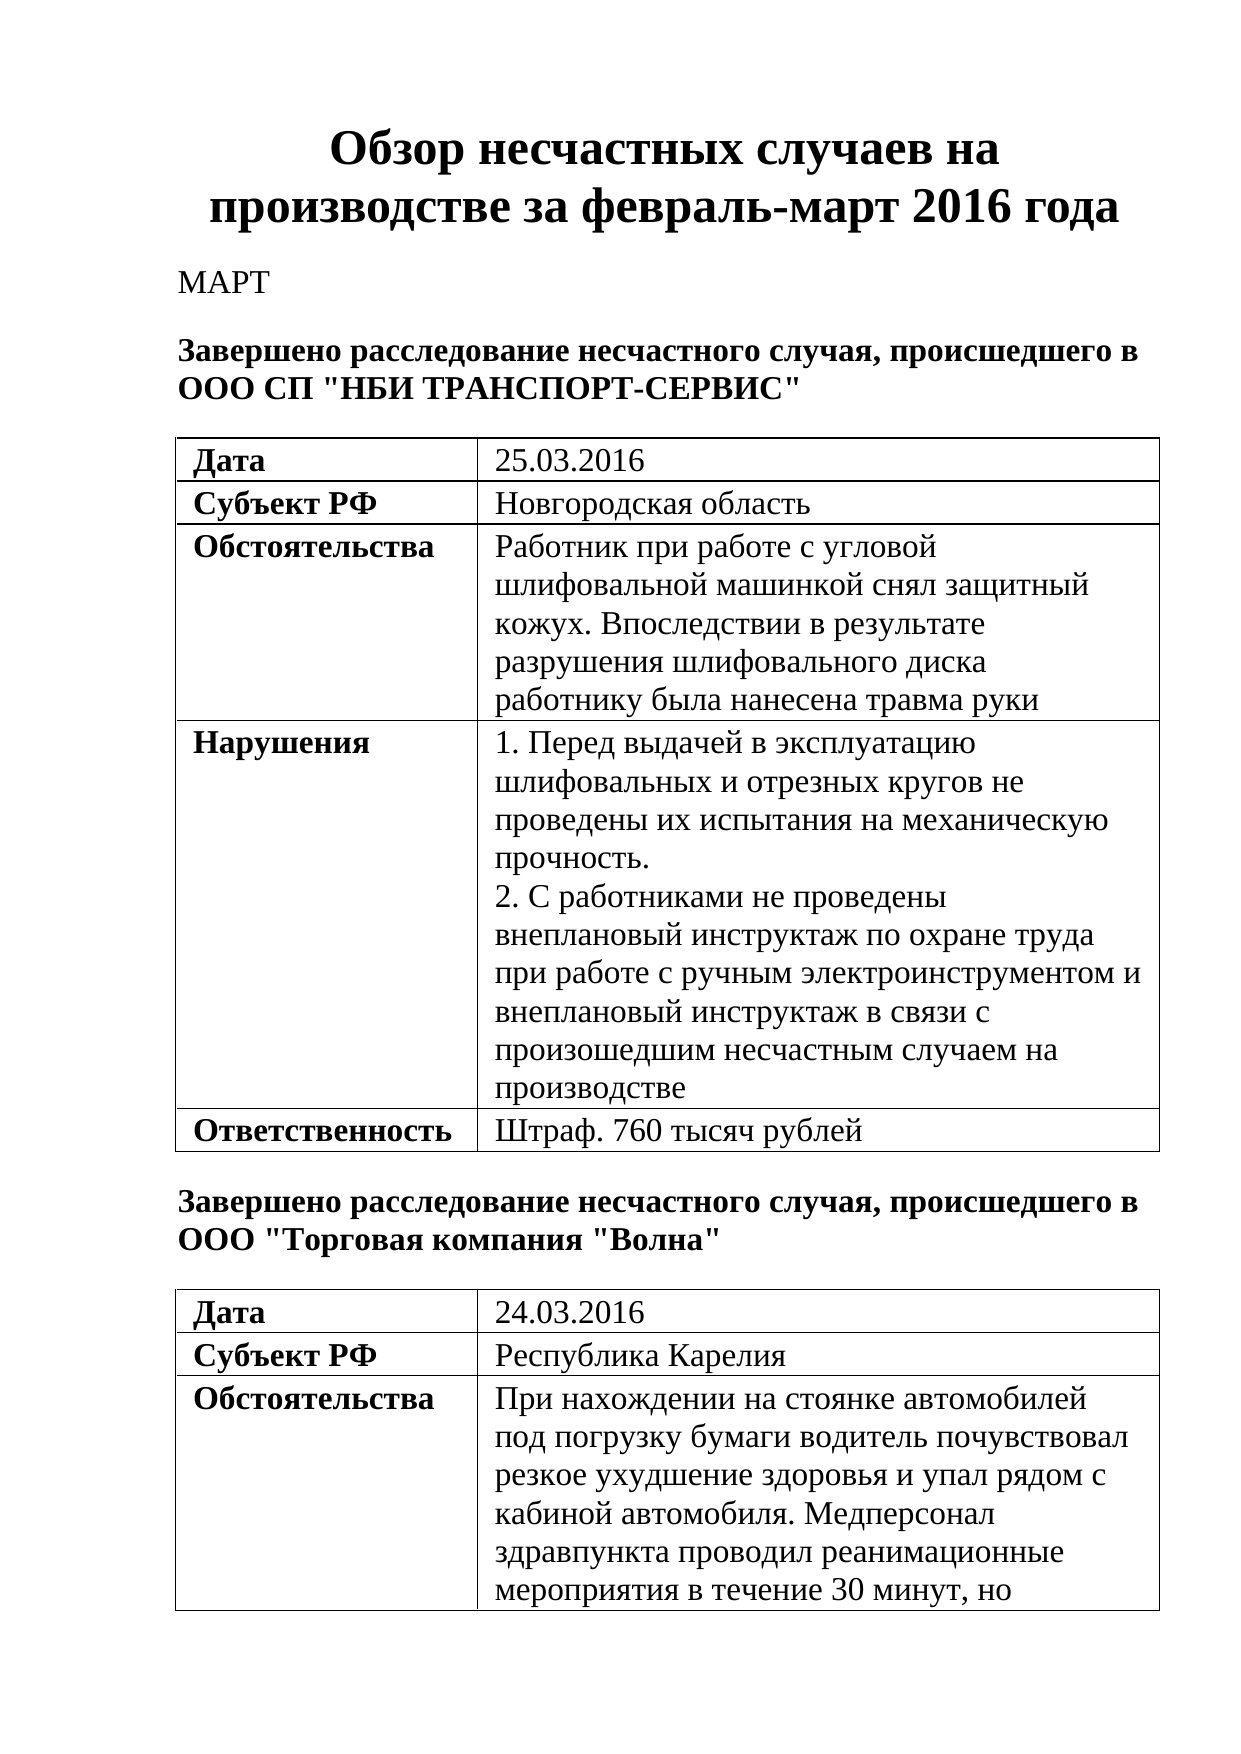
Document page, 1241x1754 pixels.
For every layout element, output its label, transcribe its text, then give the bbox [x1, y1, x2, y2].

text Обзор несчастных случаев на производстве за февраль-март 2016 года [177, 118, 1152, 233]
table_cell Республика Карелия [478, 1333, 1159, 1375]
text Завершено расследование несчастного случая, происшедшего в ООО СП "НБИ ТРАНСПОРТ-СЕРВИС" [177, 330, 1152, 406]
text МАРТ [177, 262, 1152, 301]
text Завершено расследование несчастного случая, происшедшего в ООО "Торговая компания "Волна" [177, 1181, 1152, 1258]
table_cell Новгородская область [478, 482, 1159, 523]
table_cell 25.03.2016 [478, 439, 1159, 480]
table_cell Дата [176, 1290, 477, 1332]
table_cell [478, 1376, 1159, 1609]
table_cell Ответственность [176, 1109, 477, 1151]
table_cell Субъект РФ [176, 1333, 477, 1375]
table_cell Субъект РФ [176, 481, 477, 523]
table_cell Обстоятельства [176, 1376, 477, 1609]
table_cell Нарушения [176, 721, 477, 1108]
table_cell 1. Перед выдачей в эксплуатацию шлифовальных и отрезных кругов не проведены их испытания на механическую прочность. 2. С работниками не проведены внеплановый инструктаж по охране труда при работе с ручным электроинструментом и внеплановый инструктаж в связи с произошедшим несчастным случаем на производстве [478, 721, 1159, 1108]
table_cell Работник при работе с угловой шлифовальной машинкой снял защитный кожух. Впоследствии в результате разрушения шлифовального диска работнику была нанесена травма руки [478, 525, 1159, 719]
table_cell 24.03.2016 [478, 1290, 1159, 1332]
table_cell Штраф. 760 тысяч рублей [478, 1109, 1159, 1151]
table_cell Дата [176, 438, 477, 480]
table_cell Обстоятельства [176, 524, 477, 719]
